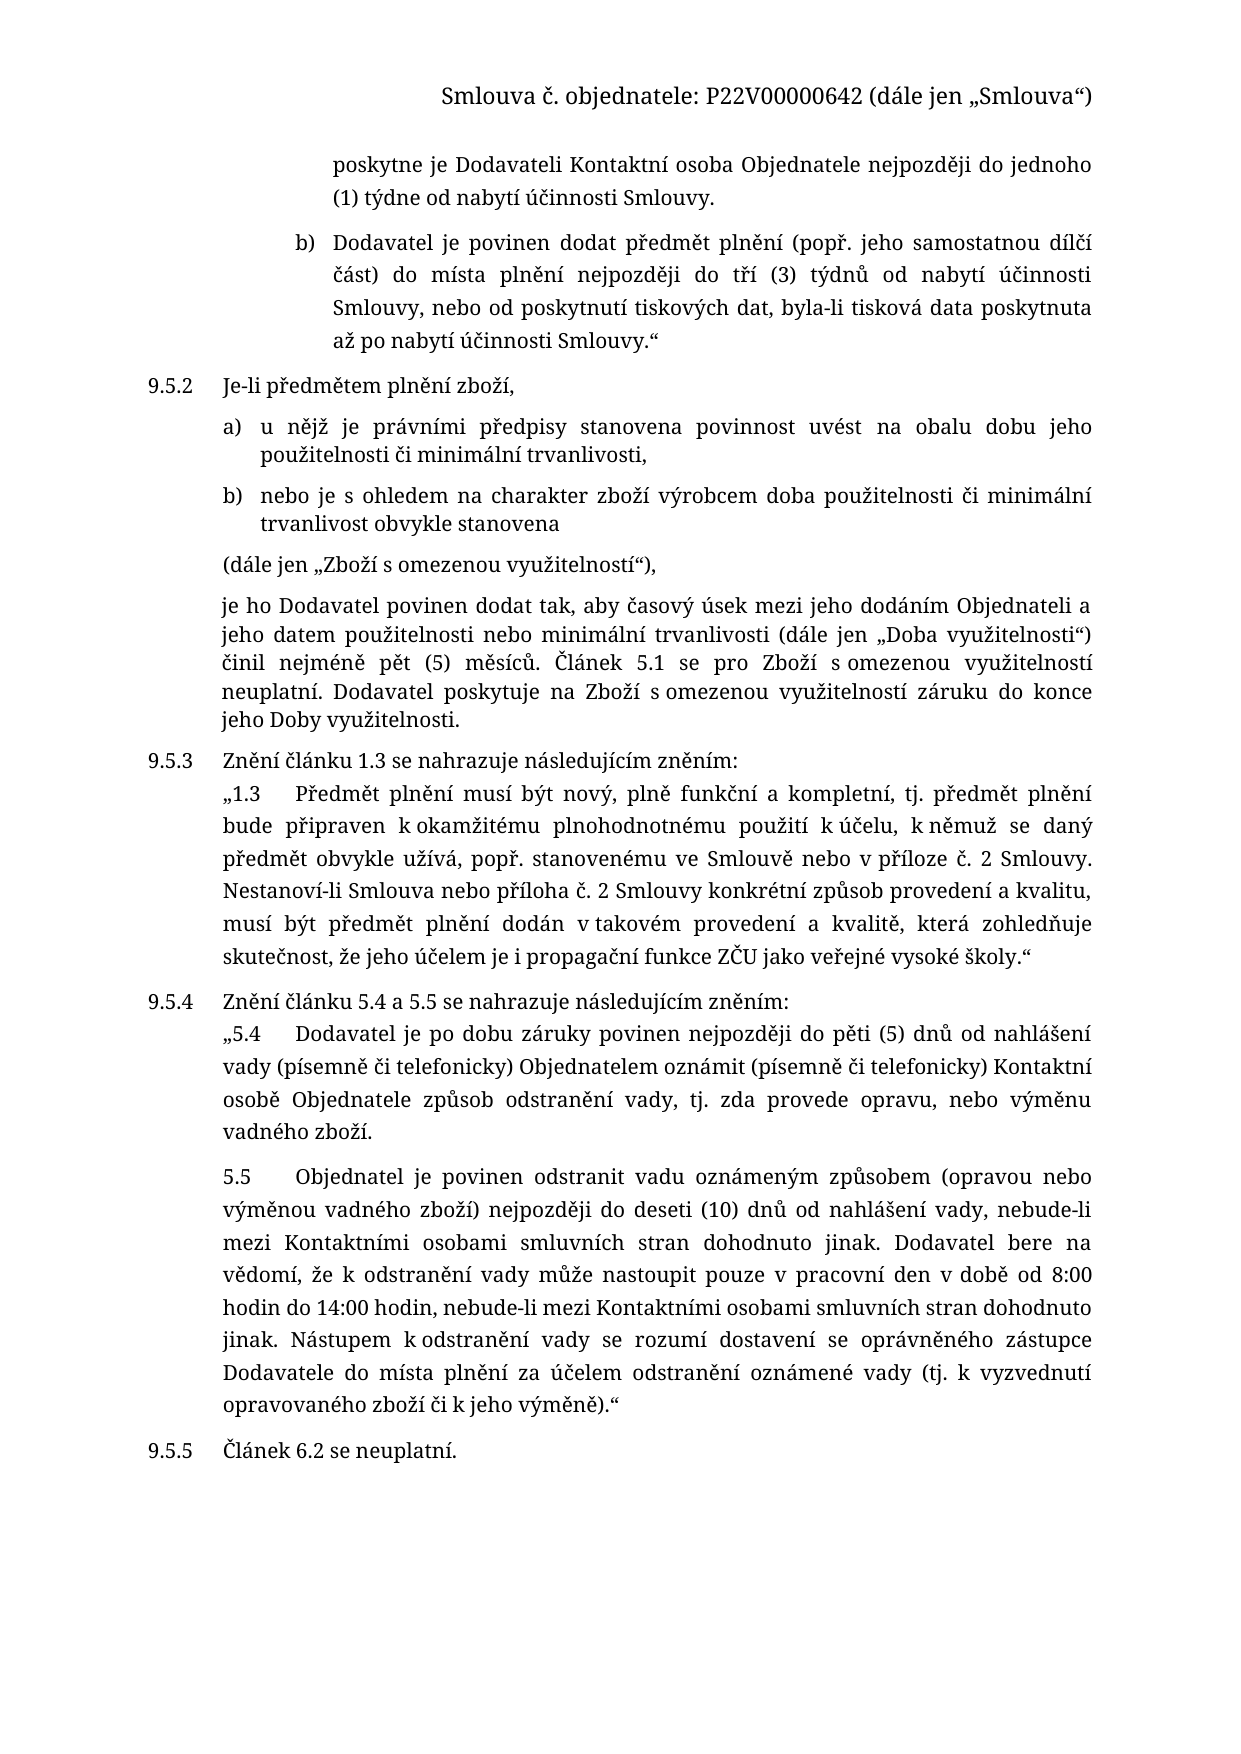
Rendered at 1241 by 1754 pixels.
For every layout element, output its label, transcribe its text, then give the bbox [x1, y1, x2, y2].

text (dále jen „Zboží s omezenou využitelností“), [223, 551, 1093, 579]
list Článek 6.2 se neuplatní. [148, 1436, 1093, 1464]
list Znění článku 1.3 se nahrazuje následujícím zněním: [148, 746, 1093, 774]
text je ho Dodavatel povinen dodat tak, aby časový úsek mezi jeho dodáním Objednateli a jeho datem použitelnosti nebo minimální trvanlivosti (dále jen „Doba využitelnosti“) činil nejméně pět (5) měsíců. Článek 5.1 se pro Zboží s omezenou využitelností neuplatní. Dodavatel poskytuje na Zboží s omezenou využitelností záruku do konce jeho Doby využitelnosti. [221, 591, 1093, 734]
list Dodavatel je povinen dodat předmět plnění (popř. jeho samostatnou dílčí část) do místa plnění nejpozději do tří (3) týdnů od nabytí účinnosti Smlouvy, nebo od poskytnutí tiskových dat, byla-li tisková data poskytnuta až po nabytí účinnosti Smlouvy.“ [295, 228, 1093, 354]
list „1.3 Předmět plnění musí být nový, plně funkční a kompletní, tj. předmět plnění bude připraven k okamžitému plnohodnotnému použití k účelu, k němuž se daný předmět obvykle užívá, popř. stanovenému ve Smlouvě nebo v příloze č. 2 Smlouvy. Nestanoví-li Smlouva nebo příloha č. 2 Smlouvy konkrétní způsob provedení a kvalitu, musí být předmět plnění dodán v takovém provedení a kvalitě, která zohledňuje skutečnost, že jeho účelem je i propagační funkce ZČU jako veřejné vysoké školy.“ [223, 779, 1093, 970]
list u nějž je právními předpisy stanovena povinnost uvést na obalu dobu jeho použitelnosti či minimální trvanlivosti, [223, 412, 1093, 469]
list Znění článku 5.4 a 5.5 se nahrazuje následujícím zněním: [148, 987, 1093, 1015]
list Je-li předmětem plnění zboží, [148, 371, 1093, 399]
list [295, 150, 1093, 211]
list „5.4 Dodavatel je po dobu záruky povinen nejpozději do pěti (5) dnů od nahlášení vady (písemně či telefonicky) Objednatelem oznámit (písemně či telefonicky) Kontaktní osobě Objednatele způsob odstranění vady, tj. zda provede opravu, nebo výměnu vadného zboží. [223, 1019, 1093, 1146]
list 5.5 Objednatel je povinen odstranit vadu oznámeným způsobem (opravou nebo výměnou vadného zboží) nejpozději do deseti (10) dnů od nahlášení vady, nebude-li mezi Kontaktními osobami smluvních stran dohodnuto jinak. Dodavatel bere na vědomí, že k odstranění vady může nastoupit pouze v pracovní den v době od 8:00 hodin do 14:00 hodin, nebude-li mezi Kontaktními osobami smluvních stran dohodnuto jinak. Nástupem k odstranění vady se rozumí dostavení se oprávněného zástupce Dodavatele do místa plnění za účelem odstranění oznámené vady (tj. k vyzvednutí opravovaného zboží či k jeho výměně).“ [223, 1162, 1093, 1419]
list nebo je s ohledem na charakter zboží výrobcem doba použitelnosti či minimální trvanlivost obvykle stanovena [223, 481, 1093, 538]
